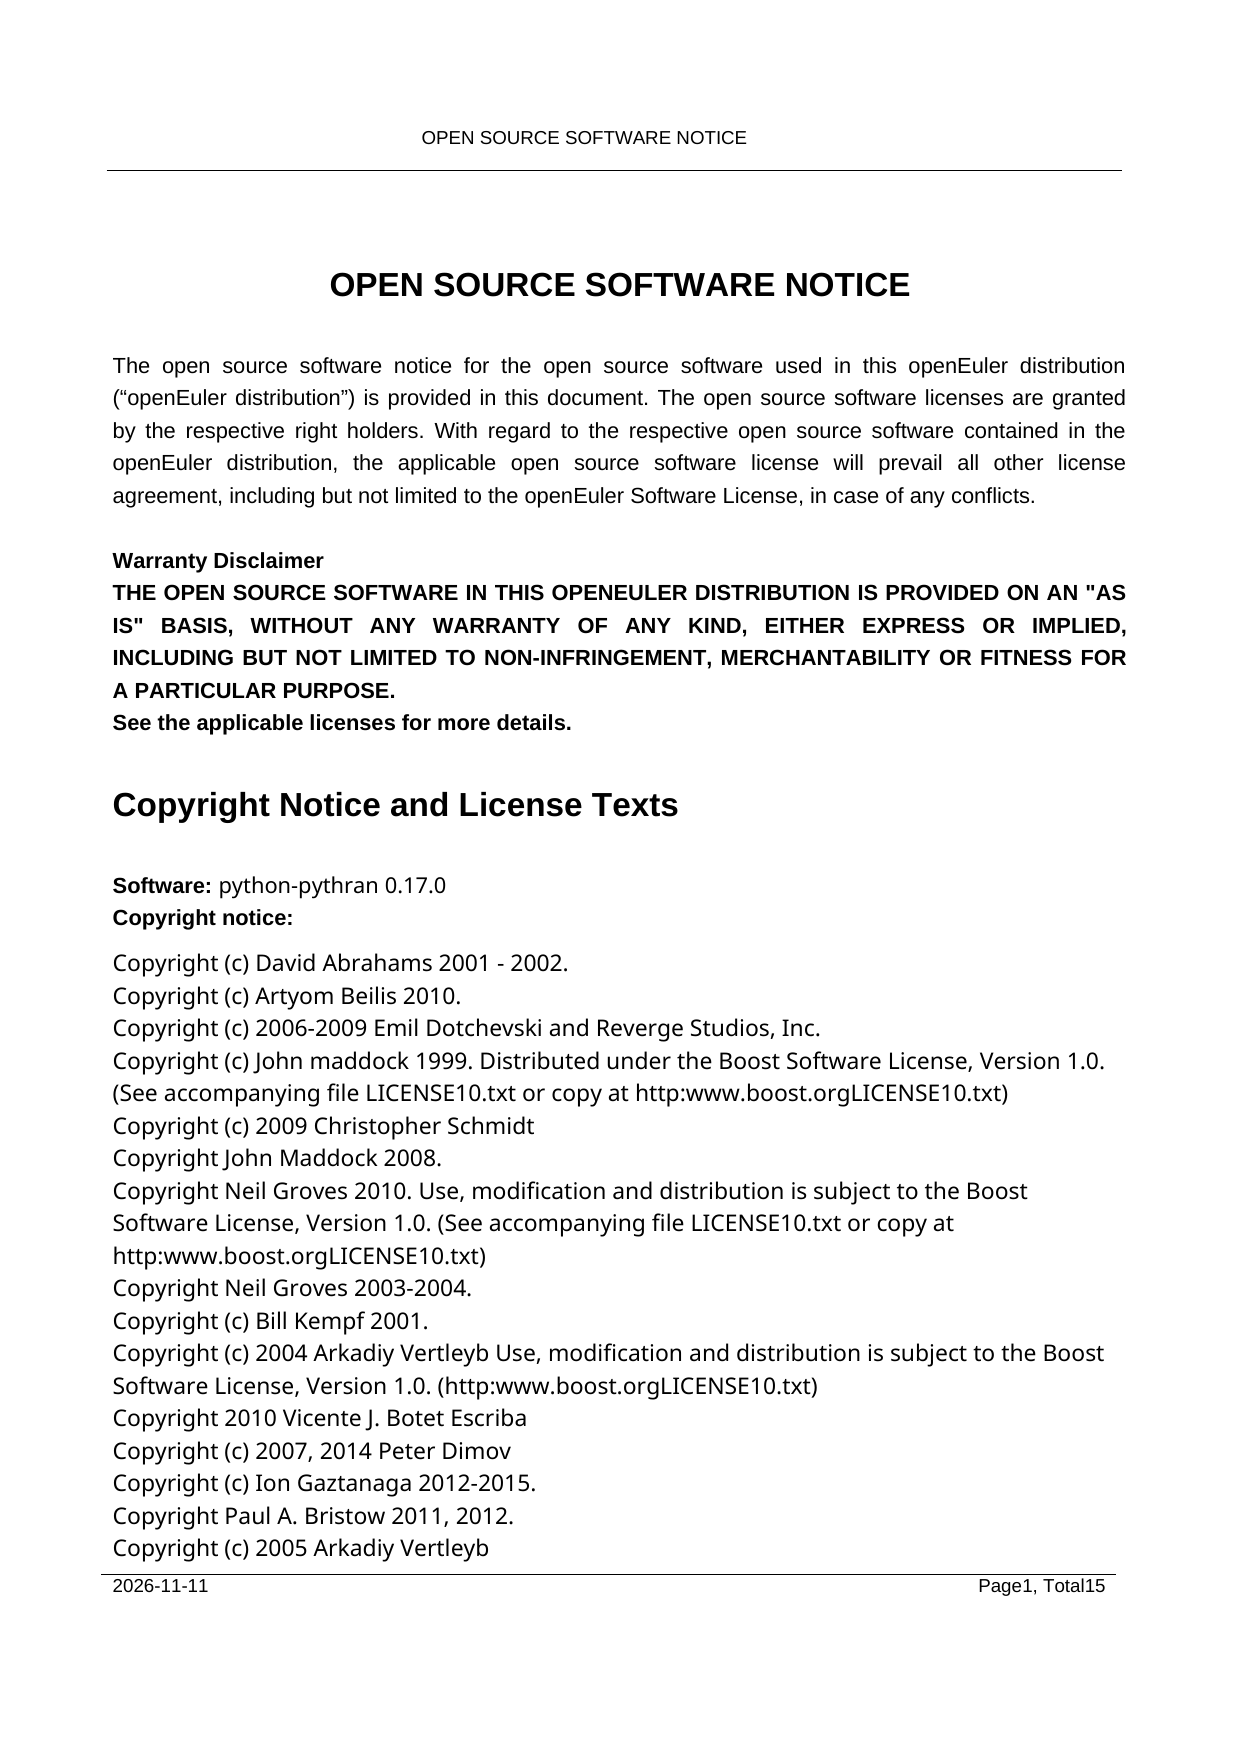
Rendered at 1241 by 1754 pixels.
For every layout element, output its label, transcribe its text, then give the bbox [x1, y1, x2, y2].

title Software: python-pythran 0.17.0 [112, 869, 1128, 901]
text THE OPEN SOURCE SOFTWARE IN THIS OPENEULER DISTRIBUTION IS PROVIDED ON AN "AS IS" BASIS, WITHOUT ANY WARRANTY OF ANY KIND, EITHER EXPRESS OR IMPLIED, INCLUDING BUT NOT LIMITED TO NON-INFRINGEMENT, MERCHANTABILITY OR FITNESS FOR A PARTICULAR PURPOSE. See the applicable licenses for more details. [112, 576, 1128, 739]
text OPEN SOURCE SOFTWARE NOTICE [112, 251, 1128, 316]
text Copyright notice: [112, 901, 1128, 934]
text The open source software notice for the open source software used in this openEuler distribution (“openEuler distribution”) is provided in this document. The open source software licenses are granted by the respective right holders. With regard to the respective open source software contained in the openEuler distribution, the applicable open source software license will prevail all other license agreement, including but not limited to the openEuler Software License, in case of any conflicts. [112, 349, 1128, 511]
text Copyright Notice and License Texts [112, 771, 1128, 836]
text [112, 947, 1128, 1564]
text Warranty Disclaimer [112, 544, 1128, 576]
